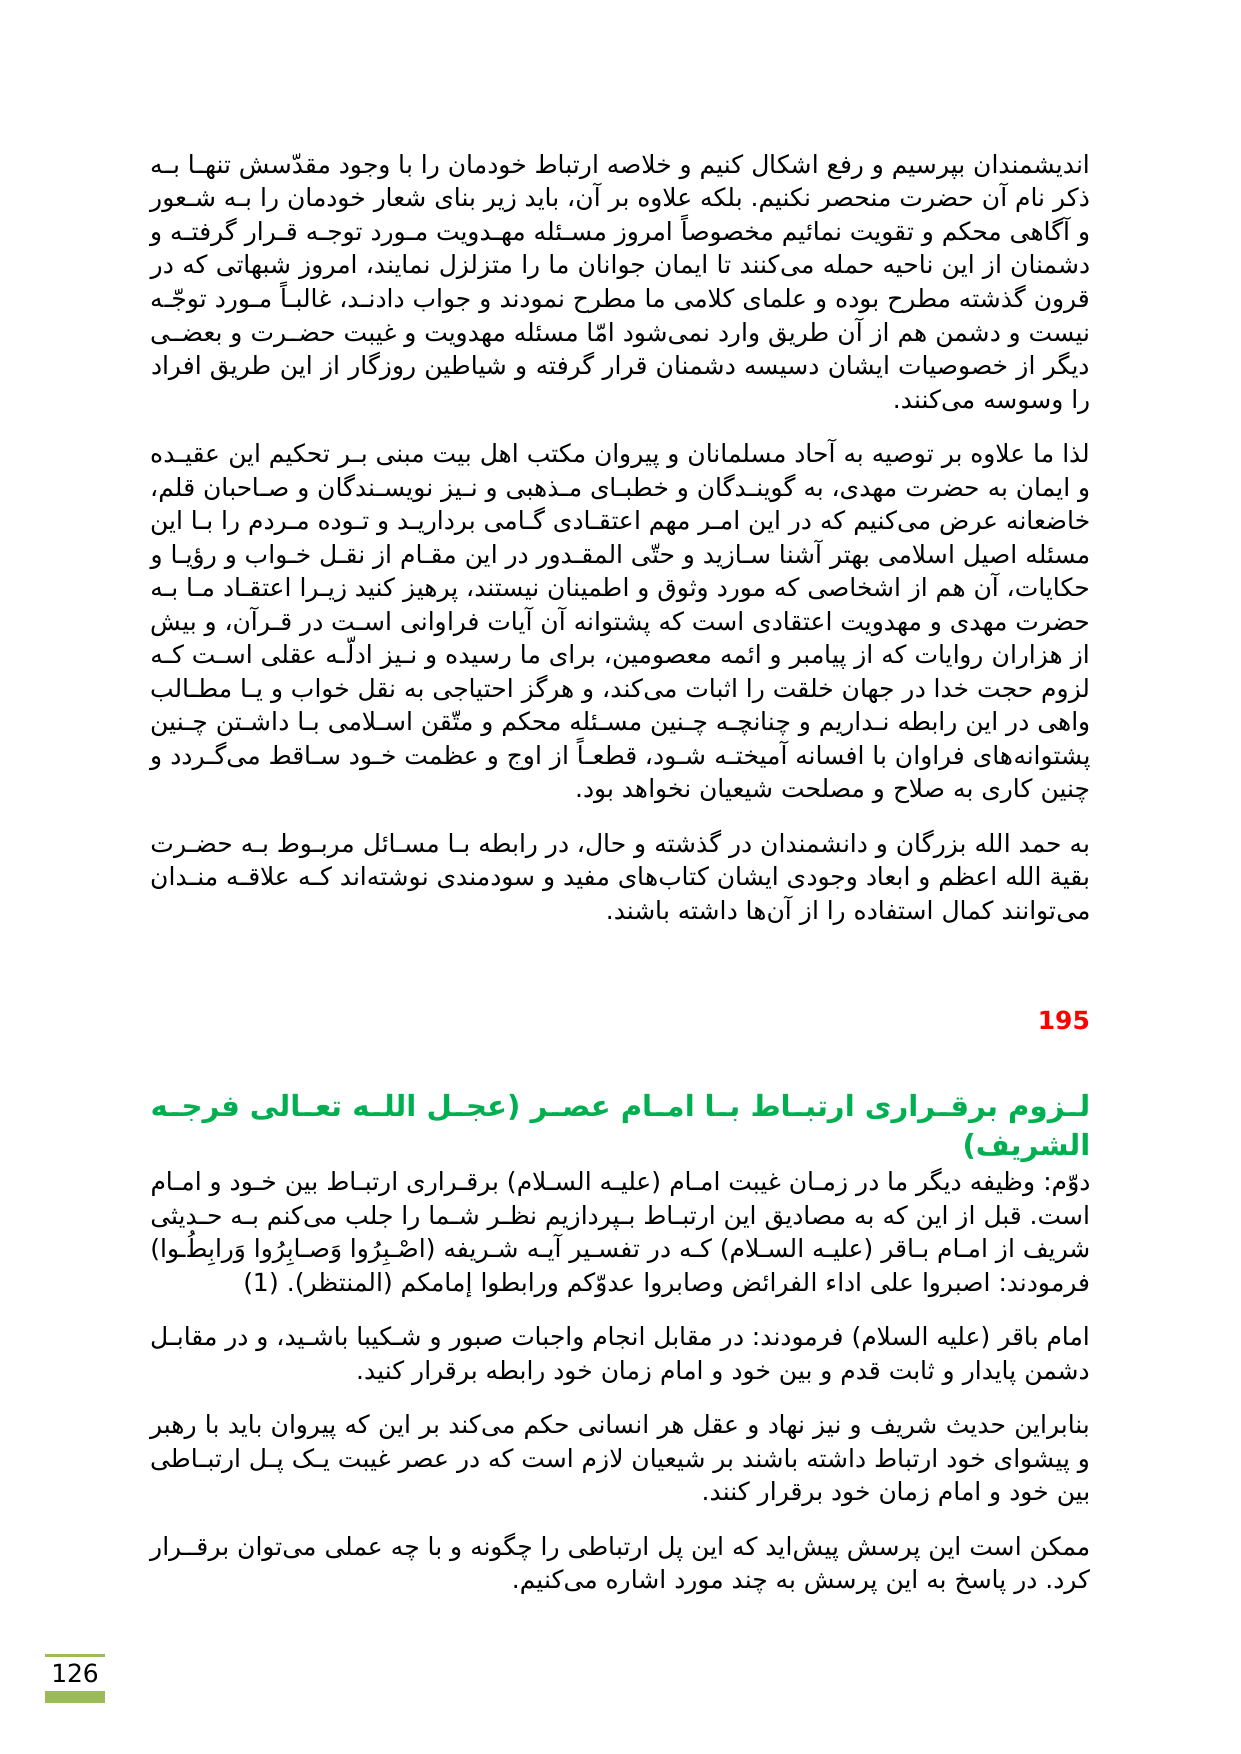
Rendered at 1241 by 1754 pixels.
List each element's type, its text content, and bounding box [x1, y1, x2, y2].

text بنابراین حدیث شریف و نیز نهاد و عقل هر انسانی حکم می‌کند بر این که پیروان باید با رهبر و پیشوای خود ارتباط داشته باشند بر شیعیان لازم است که در عصر غیبت یک پل ارتباطی بین خود و امام زمان خود برقرار کنند. [150, 1411, 1090, 1507]
subtitle لزوم برقراری ارتباط با امام عصر (عجل الله تعالی فرجه الشریف) [150, 1090, 1090, 1163]
text امام باقر (علیه السلام) فرمودند: در مقابل انجام واجبات صبور و شکیبا باشید، و در مقابل دشمن پایدار و ثابت قدم و بین خود و امام زمان خود رابطه برقرار کنید. [150, 1323, 1090, 1385]
text لذا ما علاوه بر توصیه به آحاد مسلمانان و پیروان مکتب اهل بیت مبنی بر تحکیم این عقیده و ایمان به حضرت مهدی، به گویندگان و خطبای مذهبی و نیز نویسندگان و صاحبان قلم، خاضعانه عرض می‌کنیم که در این امر مهم اعتقادی گامی بردارید و توده مردم را با این مسئله اصیل اسلامی بهتر آشنا سازید و حتّی المقدور در این مقام از نقل خواب و رؤیا و حکایات، آن هم از اشخاصی که مورد وثوق و اطمینان نیستند، پرهیز کنید زیرا اعتقاد ما به حضرت مهدی و مهدویت اعتقادی است که پشتوانه آن آیات فراوانی است در قرآن، و بیش از هزاران روایات که از پیامبر و ائمه معصومین، برای ما رسیده و نیز ادلّه عقلی است که لزوم حجت خدا در جهان خلقت را اثبات می‌کند، و هرگز احتیاجی به نقل خواب و یا مطالب واهی در این رابطه نداریم و چنانچه چنین مسئله محکم و متّقن اسلامی با داشتن چنین پشتوانه‌های فراوان با افسانه آمیخته شود، قطعاً از اوج و عظمت خود ساقط می‌گردد و چنین کاری به صلاح و مصلحت شیعیان نخواهد بود. [150, 439, 1090, 804]
text دوّم: وظیفه دیگر ما در زمان غیبت امام (علیه السلام) برقراری ارتباط بین خود و امام است. قبل از این که به مصادیق این ارتباط بپردازیم نظر شما را جلب می‌کنم به حدیثی شریف از امام باقر (علیه السلام) که در تفسیر آیه شریفه (اصْبِرُوا وَصابِرُوا وَرابِطُوا) فرمودند: اصبروا علی اداء الفرائض وصابروا عدوّکم ورابطوا إمامکم (المنتظر). (1) [150, 1168, 1090, 1297]
text 195 [150, 1006, 1090, 1035]
text ممکن است این پرسش پیش‌اید که این پل ارتباطی را چگونه و با چه عملی می‌توان برقرار کرد. در پاسخ به این پرسش به چند مورد اشاره می‌کنیم. [150, 1532, 1090, 1595]
text اندیشمندان بپرسیم و رفع اشکال کنیم و خلاصه ارتباط خودمان را با وجود مقدّسش تنها به ذکر نام آن حضرت منحصر نکنیم. بلکه علاوه بر آن، باید زیر بنای شعار خودمان را به شعور و آگاهی محکم و تقویت نمائیم مخصوصاً امروز مسئله مهدویت مورد توجه قرار گرفته و دشمنان از این ناحیه حمله می‌کنند تا ایمان جوانان ما را متزلزل نمایند، امروز شبهاتی که در قرون گذشته مطرح بوده و علمای کلامی ما مطرح نمودند و جواب دادند، غالباً مورد توجّه نیست و دشمن هم از آن طریق وارد نمی‌شود امّا مسئله مهدویت و غیبت حضرت و بعضی دیگر از خصوصیات ایشان دسیسه دشمنان قرار گرفته و شیاطین روزگار از این طریق افراد را وسوسه می‌کنند. [150, 150, 1090, 414]
text به حمد الله بزرگان و دانشمندان در گذشته و حال، در رابطه با مسائل مربوط به حضرت بقیة الله اعظم و ابعاد وجودی ایشان کتاب‌های مفید و سودمندی نوشته‌اند که علاقه مندان می‌توانند کمال استفاده را از آن‌ها داشته باشند. [150, 829, 1090, 925]
